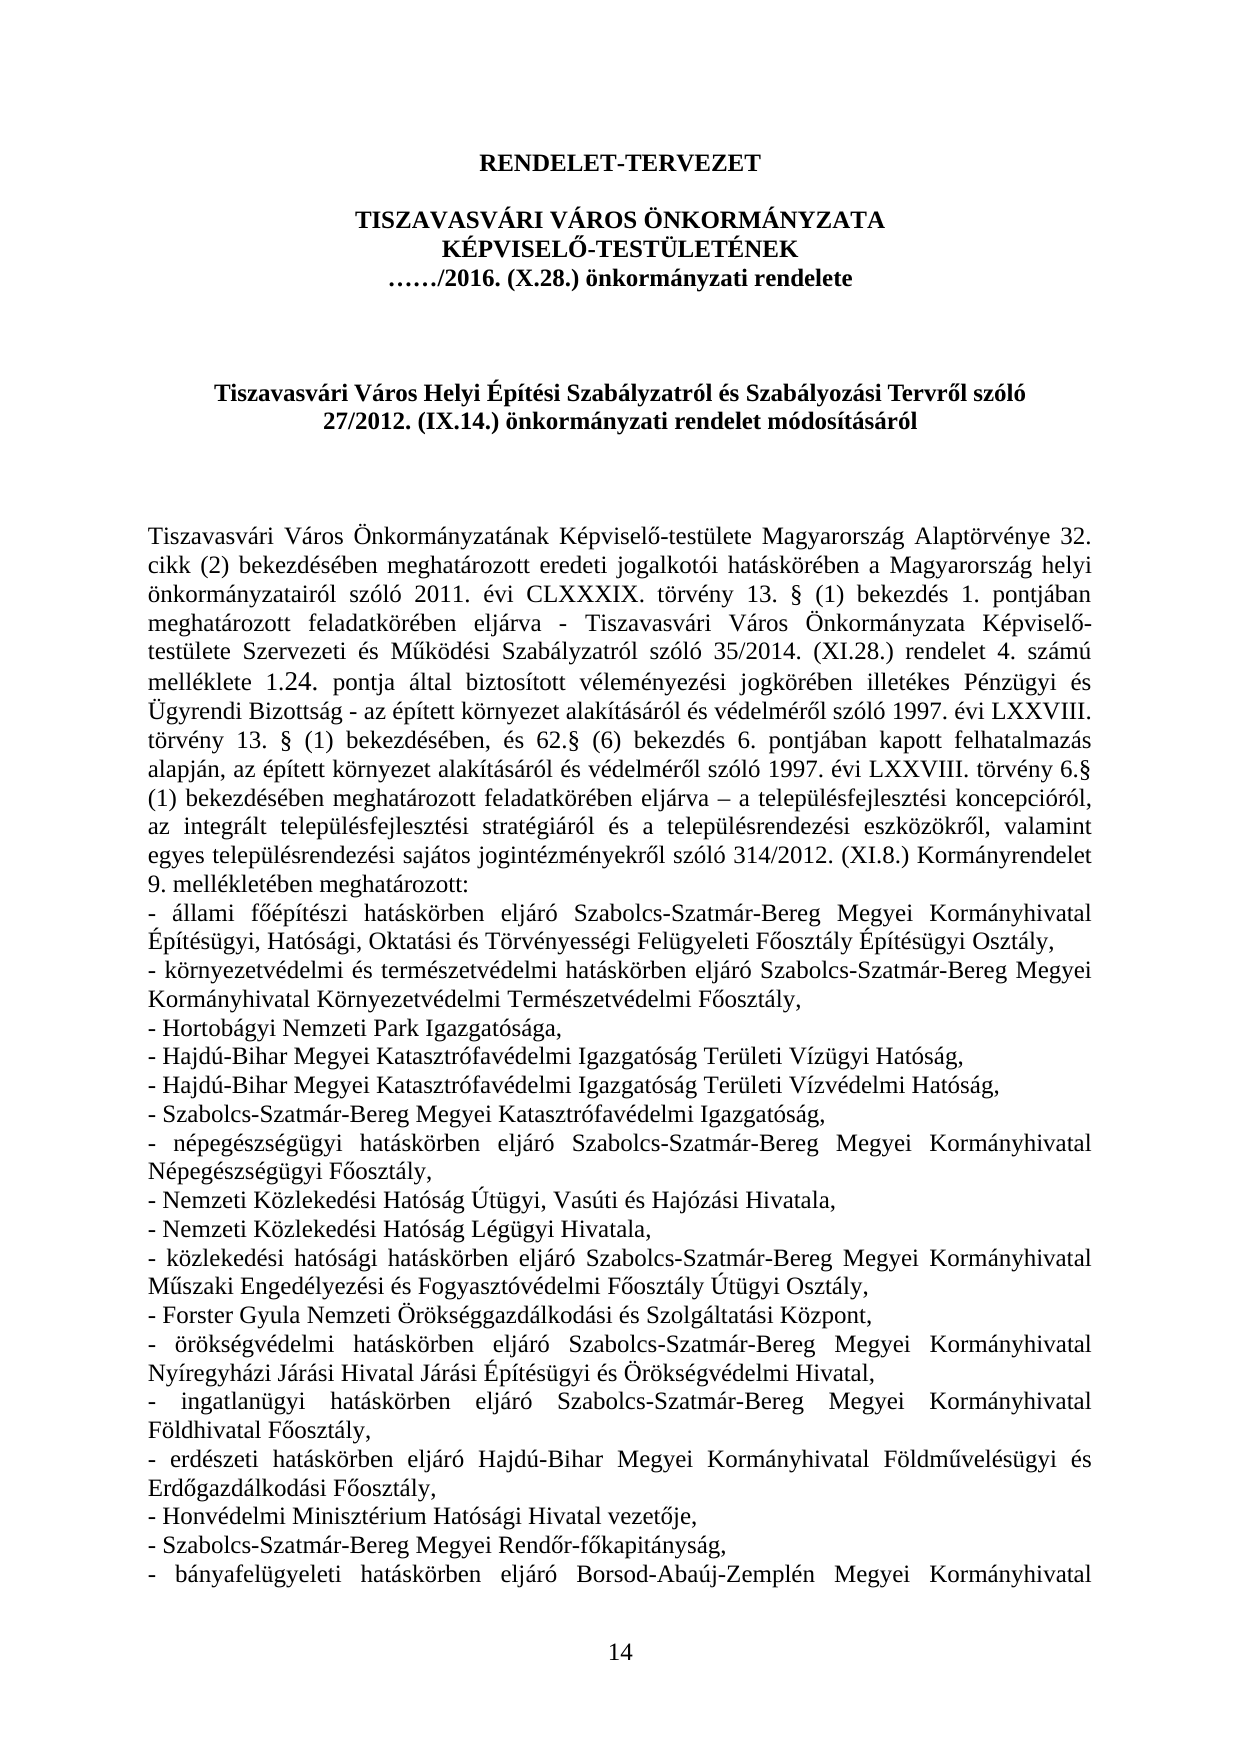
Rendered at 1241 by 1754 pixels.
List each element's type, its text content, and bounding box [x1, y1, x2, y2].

text Tiszavasvári Város Önkormányzatának Képviselő-testülete Magyarország Alaptörvénye 32. cikk (2) bekezdésében meghatározott eredeti jogalkotói hatáskörében a Magyarország helyi önkormányzatairól szóló 2011. évi CLXXXIX. törvény 13. § (1) bekezdés 1. pontjában meghatározott feladatkörében eljárva - Tiszavasvári Város Önkormányzata Képviselő-testülete Szervezeti és Működési Szabályzatról szóló 35/2014. (XI.28.) rendelet 4. számú melléklete 1.24. pontja által biztosított véleményezési jogkörében illetékes Pénzügyi és Ügyrendi Bizottság - az épített környezet alakításáról és védelméről szóló 1997. évi LXXVIII. törvény 13. § (1) bekezdésében, és 62.§ (6) bekezdés 6. pontjában kapott felhatalmazás alapján, az épített környezet alakításáról és védelméről szóló 1997. évi LXXVIII. törvény 6.§ (1) bekezdésében meghatározott feladatkörében eljárva – a településfejlesztési koncepcióról, az integrált településfejlesztési stratégiáról és a településrendezési eszközökről, valamint egyes településrendezési sajátos jogintézményekről szóló 314/2012. (XI.8.) Kormányrendelet 9. mellékletében meghatározott: [148, 521, 1092, 898]
subtitle 27/2012. (IX.14.) önkormányzati rendelet módosításáról [148, 406, 1092, 435]
text - Hortobágyi Nemzeti Park Igazgatósága, [148, 1013, 1092, 1041]
text - közlekedési hatósági hatáskörben eljáró Szabolcs-Szatmár-Bereg Megyei Kormányhivatal Műszaki Engedélyezési és Fogyasztóvédelmi Főosztály Útügyi Osztály, [148, 1243, 1092, 1300]
text - környezetvédelmi és természetvédelmi hatáskörben eljáró Szabolcs-Szatmár-Bereg Megyei Kormányhivatal Környezetvédelmi Természetvédelmi Főosztály, [148, 955, 1092, 1013]
text - erdészeti hatáskörben eljáró Hajdú-Bihar Megyei Kormányhivatal Földművelésügyi és Erdőgazdálkodási Főosztály, [148, 1444, 1092, 1501]
text - állami főépítészi hatáskörben eljáró Szabolcs-Szatmár-Bereg Megyei Kormányhivatal Építésügyi, Hatósági, Oktatási és Törvényességi Felügyeleti Főosztály Építésügyi Osztály, [148, 898, 1092, 955]
text ……/2016. (X.28.) önkormányzati rendelete [148, 263, 1092, 291]
text - népegészségügyi hatáskörben eljáró Szabolcs-Szatmár-Bereg Megyei Kormányhivatal Népegészségügyi Főosztály, [148, 1128, 1092, 1185]
text - Honvédelmi Minisztérium Hatósági Hivatal vezetője, [148, 1501, 1092, 1530]
text - Hajdú-Bihar Megyei Katasztrófavédelmi Igazgatóság Területi Vízügyi Hatóság, [148, 1041, 1092, 1070]
title TISZAVASVÁRI VÁROS ÖNKORMÁNYZATA [148, 205, 1092, 234]
text - Nemzeti Közlekedési Hatóság Útügyi, Vasúti és Hajózási Hivatala, [148, 1185, 1092, 1214]
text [148, 1559, 1092, 1588]
subtitle Tiszavasvári Város Helyi Építési Szabályzatról és Szabályozási Tervről szóló [148, 378, 1092, 406]
text - Szabolcs-Szatmár-Bereg Megyei Rendőr-főkapitányság, [148, 1530, 1092, 1559]
text - Szabolcs-Szatmár-Bereg Megyei Katasztrófavédelmi Igazgatóság, [148, 1099, 1092, 1128]
text - örökségvédelmi hatáskörben eljáró Szabolcs-Szatmár-Bereg Megyei Kormányhivatal Nyíregyházi Járási Hivatal Járási Építésügyi és Örökségvédelmi Hivatal, [148, 1329, 1092, 1386]
text - Forster Gyula Nemzeti Örökséggazdálkodási és Szolgáltatási Központ, [148, 1300, 1092, 1329]
text KÉPVISELŐ-TESTÜLETÉNEK [148, 234, 1092, 263]
text - Hajdú-Bihar Megyei Katasztrófavédelmi Igazgatóság Területi Vízvédelmi Hatóság, [148, 1070, 1092, 1099]
title RENDELET-TERVEZET [148, 148, 1092, 176]
text - ingatlanügyi hatáskörben eljáró Szabolcs-Szatmár-Bereg Megyei Kormányhivatal Földhivatal Főosztály, [148, 1386, 1092, 1444]
text - Nemzeti Közlekedési Hatóság Légügyi Hivatala, [148, 1214, 1092, 1243]
